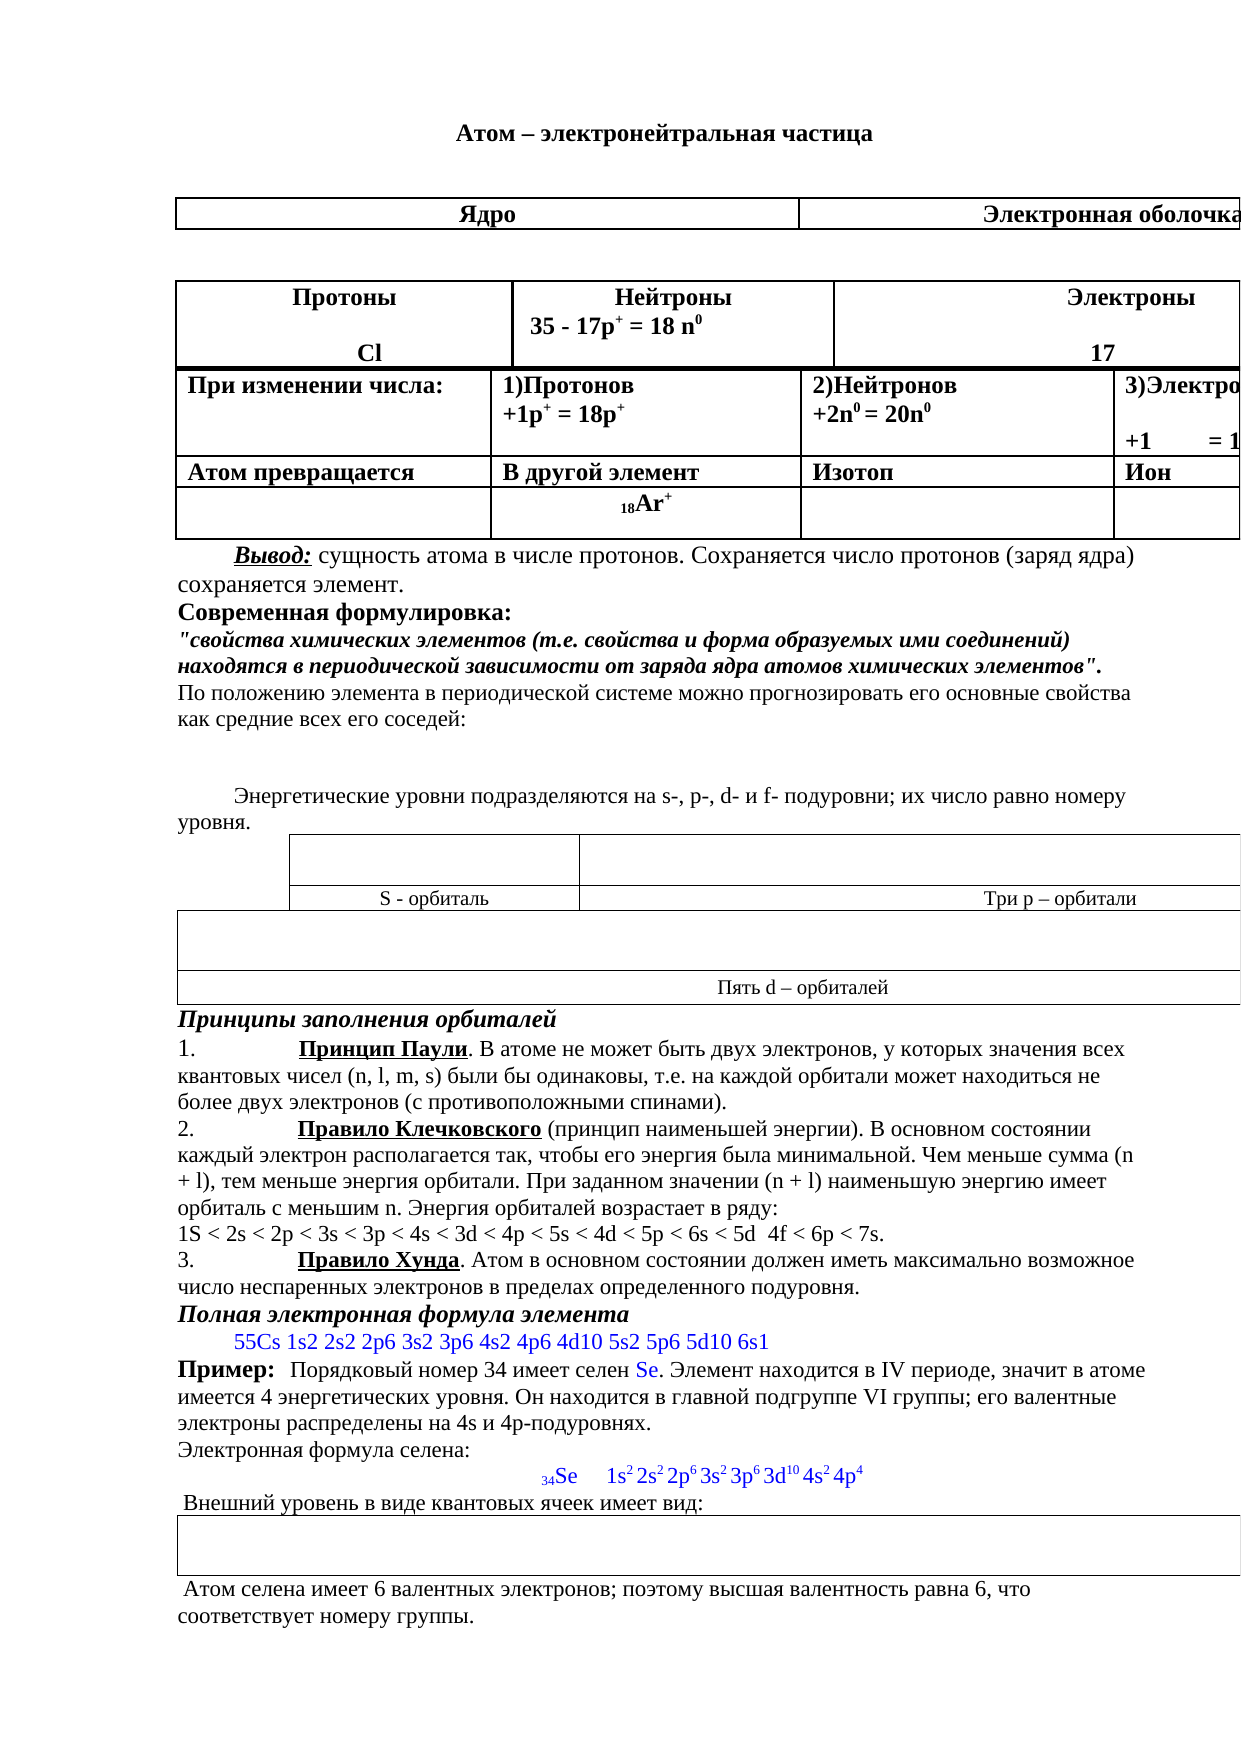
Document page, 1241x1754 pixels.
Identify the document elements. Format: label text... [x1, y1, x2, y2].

text Полная электронная формула элемента [177, 1299, 1152, 1328]
table_header Электроны 17 [835, 282, 1239, 366]
text Современная формулировка: [177, 597, 1152, 626]
table_cell [177, 488, 490, 538]
table_cell Атом превращается [177, 457, 490, 486]
text По положению элемента в периодической системе можно прогнозировать его основные свойства как средние всех его соседей: [177, 679, 1152, 732]
text Электронная формула селена: [177, 1436, 1152, 1462]
table_header [580, 835, 1240, 885]
table_cell Ион [1115, 457, 1239, 486]
text 1S < 2s < 2p < 3s < 3p < 4s < 3d < 4p < 5s < 4d < 5p < 6s < 5d 4f < 6p < 7s. [177, 1220, 1152, 1247]
table_header Протоны Cl [177, 282, 511, 366]
table_header При изменении числа: [177, 371, 490, 455]
table_header [178, 911, 1240, 970]
table_cell Пять d – орбиталей [178, 971, 1240, 1004]
table_cell Три p – орбитали [580, 886, 1240, 909]
text 3. Правило Хунда. Атом в основном состоянии должен иметь максимально возможное число неспаренных электронов в пределах определенного подуровня. [177, 1247, 1152, 1299]
table_header 2)Нейтронов +2n0 = 20n0 [802, 371, 1113, 455]
text 1. Принцип Паули. В атоме не может быть двух электронов, у которых значения всех квантовых чисел (n, l, m, s) были бы одинаковы, т.е. на каждой орбитали может находиться не более двух электронов (c противоположными спинами). [177, 1033, 1152, 1115]
table_header 1)Протонов +1р+ = 18р+ [492, 371, 800, 455]
table_header [178, 1516, 1240, 1575]
text Пример: Порядковый номер 34 имеет селен Se. Элемент находится в IV периоде, значит в атоме имеется 4 энергетических уровня. Он находится в главной подгруппе VI группы; его валентные электроны распределены на 4s и 4p-подуровнях. [177, 1354, 1152, 1436]
table_header Нейтроны 35 - 17р+ = 18 n0 [514, 282, 833, 366]
table_cell 18Аr+ [492, 488, 800, 538]
table_header [290, 835, 579, 885]
text Вывод: сущность атома в числе протонов. Сохраняется число протонов (заряд ядра) сохраняется элемент. [177, 540, 1152, 597]
table_cell S - орбиталь [290, 886, 579, 909]
table_cell Изотоп [802, 457, 1113, 486]
table_cell В другой элемент [492, 457, 800, 486]
text 55Cs 1s2 2s2 2p6 3s2 3p6 4s2 4p6 4d10 5s2 5p6 5d10 6s1 [177, 1328, 1152, 1354]
table_cell [1115, 488, 1239, 538]
text Внешний уровень в виде квантовых ячеек имеет вид: [177, 1488, 1152, 1515]
text Принципы заполнения орбиталей [177, 1005, 1152, 1033]
text 34Se 1s2 2s2 2p6 3s2 3p6 3d10 4s2 4p4 [252, 1462, 1152, 1488]
table_header Электронная оболочка [800, 199, 1239, 228]
text "свойства химических элементов (т.е. свойства и форма образуемых ими соединений) находятся в периодической зависимости от заряда ядра атомов химических элементов". [177, 626, 1152, 679]
text 2. Правило Клечковского (принцип наименьшей энергии). В основном состоянии каждый электрон располагается так, чтобы его энергия была минимальной. Чем меньше сумма (n + l), тем меньше энергия орбитали. При заданном значении (n + l) наименьшую энергию имеет орбиталь с меньшим n. Энергия орбиталей возрастает в ряду: [177, 1115, 1152, 1220]
text Атом – электронейтральная частица [177, 118, 1152, 147]
text Энергетические уровни подразделяются на s-, p-, d- и f- подуровни; их число равно номеру уровня. [177, 782, 1152, 834]
table_header 3)Электронов +1 = 18 [1115, 371, 1239, 455]
table_cell [802, 488, 1113, 538]
text Атом селена имеет 6 валентных электронов; поэтому высшая валентность равна 6, что соответствует номеру группы. [177, 1576, 1152, 1628]
table_header Ядро [177, 199, 798, 228]
